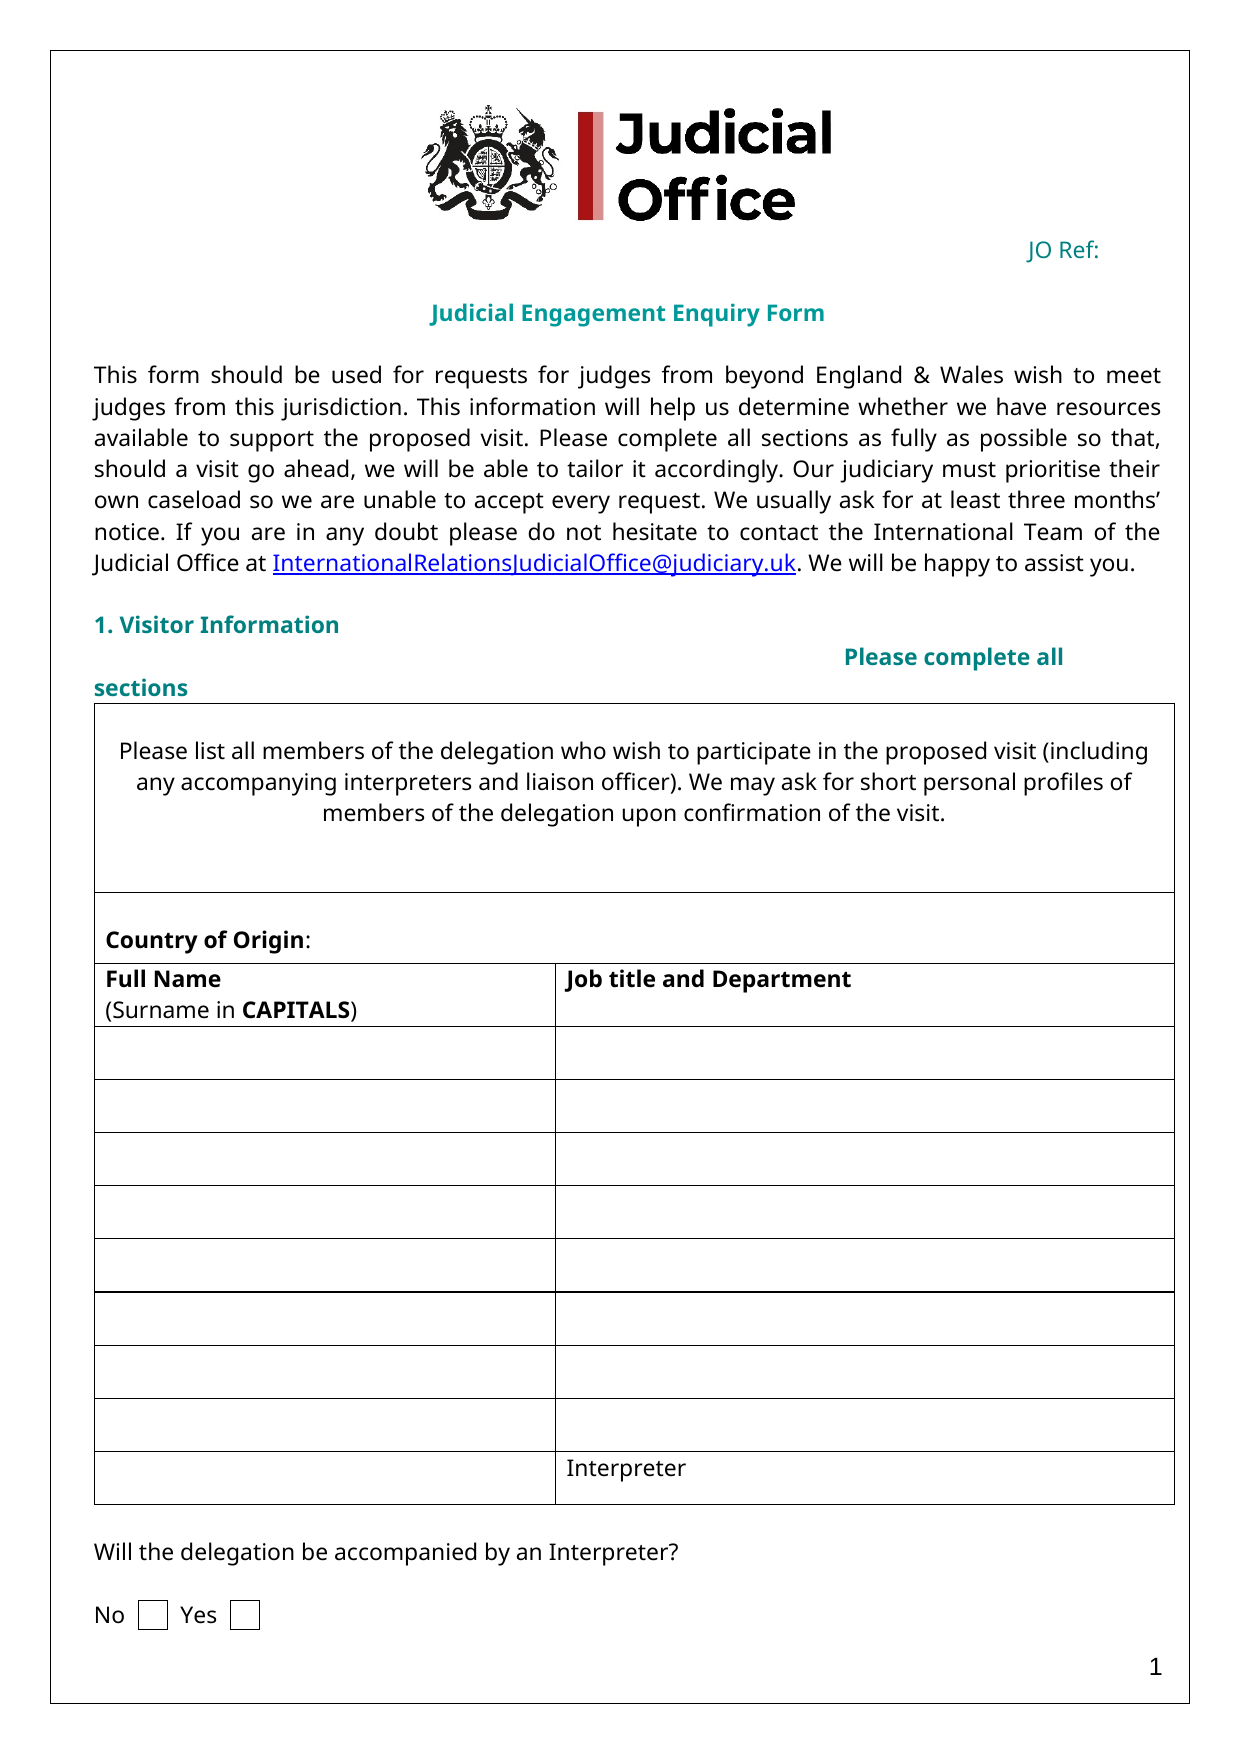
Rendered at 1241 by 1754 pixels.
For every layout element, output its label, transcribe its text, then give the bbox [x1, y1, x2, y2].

table_cell [95, 1452, 555, 1504]
table_cell [95, 1186, 555, 1238]
table_cell [95, 1080, 555, 1132]
text This form should be used for requests for judges from beyond England & Wales wish to meet judges from this jurisdiction. This information will help us determine whether we have resources available to support the proposed visit. Please complete all sections as fully as possible so that, should a visit go ahead, we will be able to tailor it accordingly. Our judiciary must prioritise their own caseload so we are unable to accept every request. We usually ask for at least three months’ notice. If you are in any doubt please do not hesitate to contact the International Team of the Judicial Office at InternationalRelationsJudicialOffice@judiciary.uk. We will be happy to assist you. [94, 359, 1162, 578]
picture [421, 105, 835, 235]
text Judicial Engagement Enquiry Form [94, 297, 1162, 328]
table_header Please list all members of the delegation who wish to participate in the proposed visit (including any accompanying interpreters and liaison officer). We may ask for short personal profiles of members of the delegation upon confirmation of the visit. [95, 704, 1174, 892]
text 1. Visitor Information [94, 609, 1162, 640]
text Please complete all sections [94, 640, 1162, 703]
table_cell [556, 1293, 1174, 1344]
table_cell [95, 1346, 555, 1398]
table_cell Country of Origin: [95, 893, 1174, 963]
text No Yes [94, 1599, 1162, 1630]
table_cell [556, 1346, 1174, 1398]
table_cell [95, 1399, 555, 1451]
text Will the delegation be accompanied by an Interpreter? [94, 1536, 1162, 1567]
table_cell Job title and Department [556, 964, 1174, 1026]
table_cell [556, 1027, 1174, 1079]
table_cell [556, 1133, 1174, 1185]
table_cell [556, 1080, 1174, 1132]
table_cell Interpreter [556, 1452, 1174, 1504]
table_cell Full Name (Surname in CAPITALS) [95, 964, 555, 1026]
table_cell [556, 1186, 1174, 1238]
text JO Ref: [94, 234, 1162, 265]
table_cell [95, 1293, 555, 1344]
table_cell [95, 1133, 555, 1185]
table_cell [95, 1239, 555, 1291]
table_cell [556, 1399, 1174, 1451]
table_cell [556, 1239, 1174, 1291]
table_cell [95, 1027, 555, 1079]
